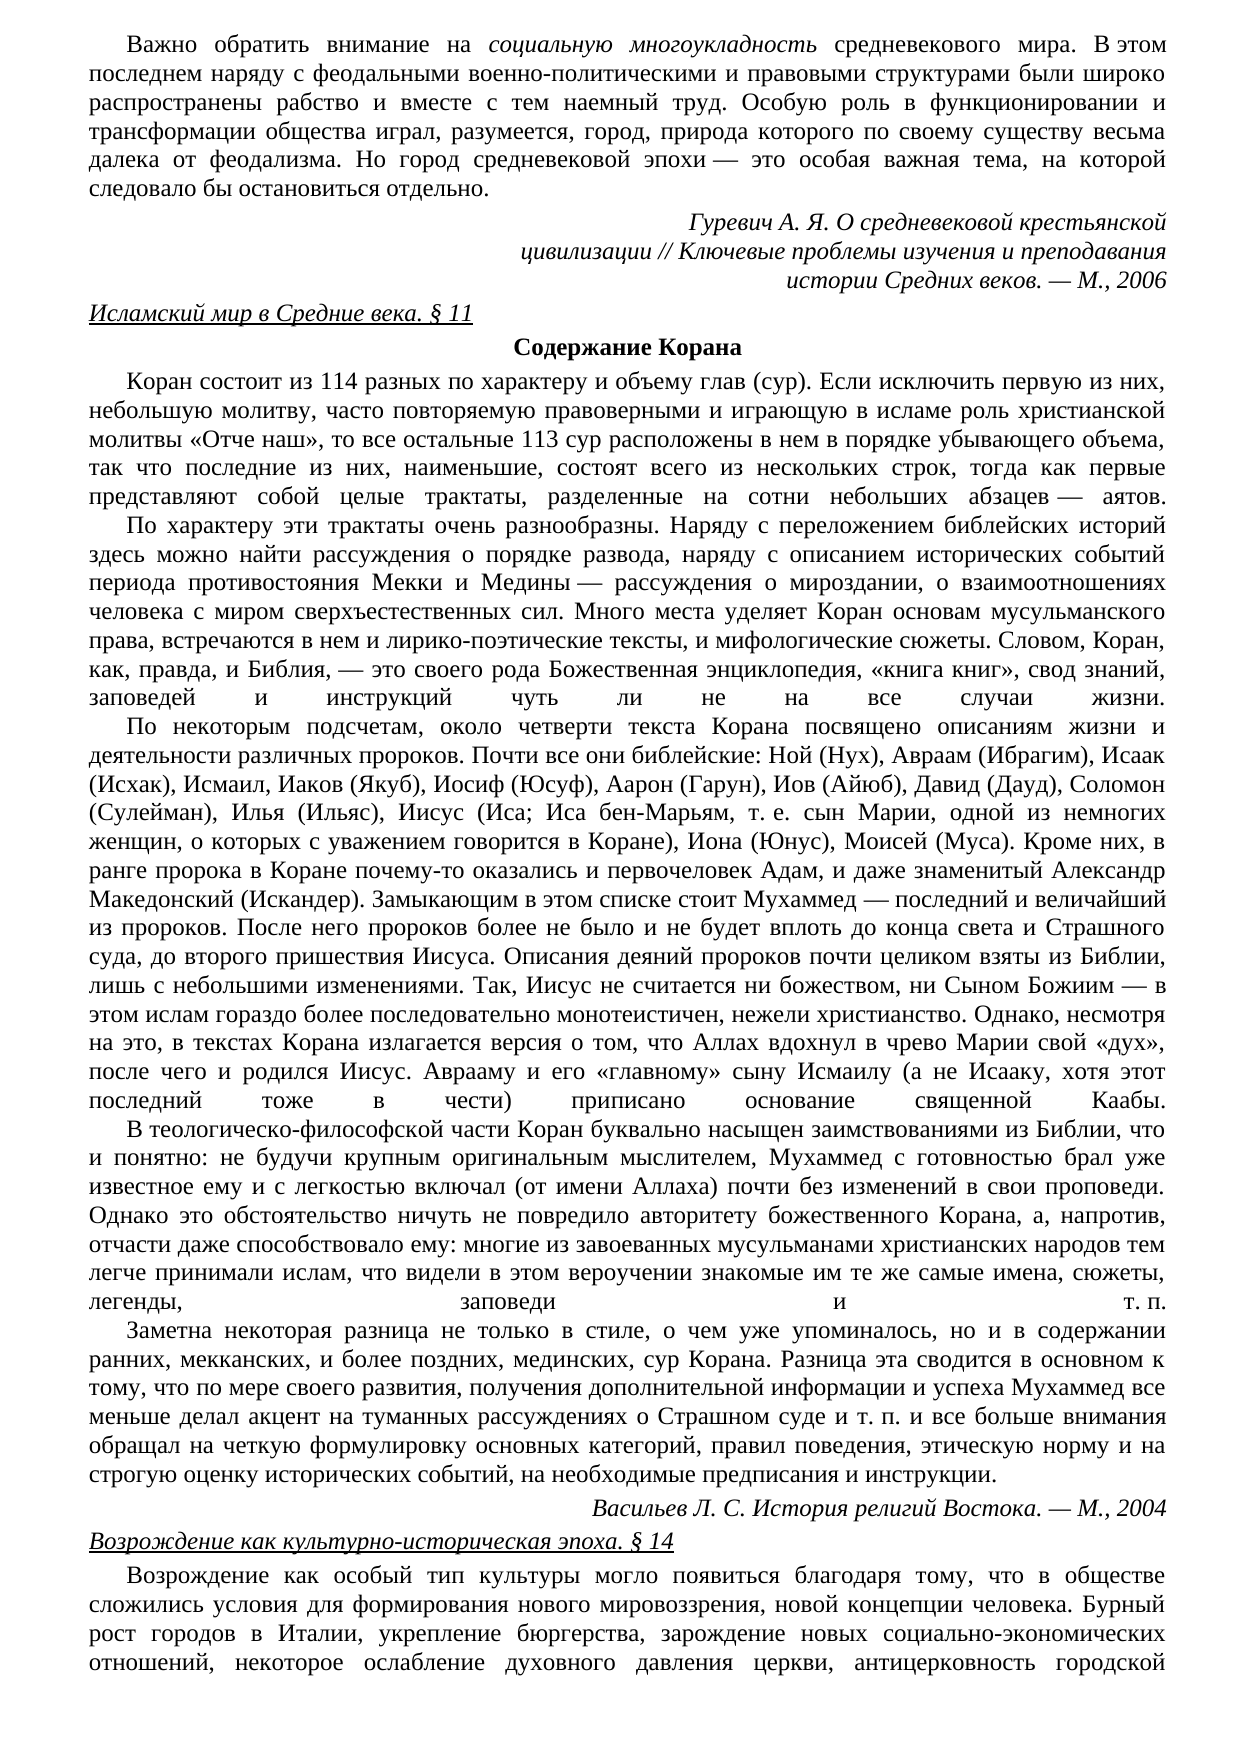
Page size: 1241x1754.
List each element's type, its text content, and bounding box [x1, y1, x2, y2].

text Содержание Корана [89, 332, 1167, 361]
text Васильев Л. С. История религий Востока. — М., 2004 [89, 1493, 1167, 1521]
text Исламский мир в Средние века. § 11 [89, 298, 1167, 327]
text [89, 29, 1167, 202]
text Гуревич А. Я. О средневековой крестьянской цивилизации // Ключевые проблемы изучения и преподавания истории Средних веков. — М., 2006 [89, 207, 1167, 293]
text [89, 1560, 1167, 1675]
text Возрождение как культурно-историческая эпоха. § 14 [89, 1526, 1167, 1555]
text Коран состоит из 114 разных по характеру и объему глав (сур). Если исключить первую из них, небольшую молитву, часто повторяемую правоверными и играющую в исламе роль христианской молитвы «Отче наш», то все остальные 113 сур расположены в нем в порядке убывающего объема, так что последние из них, наименьшие, состоят всего из нескольких строк, тогда как первые представляют собой целые трактаты, разделенные на сотни небольших абзацев — аятов. По характеру эти трактаты очень разнообразны. Наряду с переложением библейских историй здесь можно найти рассуждения о порядке развода, наряду с описанием исторических событий периода противостояния Мекки и Медины — рассуждения о мироздании, о взаимоотношениях человека с миром сверхъестественных сил. Много места уделяет Коран основам мусульманского права, встречаются в нем и лирико-поэтические тексты, и мифологические сюжеты. Словом, Коран, как, правда, и Библия, — это своего рода Божественная энциклопедия, «книга книг», свод знаний, заповедей и инструкций чуть ли не на все случаи жизни. По некоторым подсчетам, около четверти текста Корана посвящено описаниям жизни и деятельности различных пророков. Почти все они библейские: Ной (Нух), Авраам (Ибрагим), Исаак (Исхак), Исмаил, Иаков (Якуб), Иосиф (Юсуф), Аарон (Гарун), Иов (Айюб), Давид (Дауд), Соломон (Сулейман), Илья (Ильяс), Иисус (Иса; Иса бен-Марьям, т. е. сын Марии, одной из немногих женщин, о которых с уважением говорится в Коране), Иона (Юнус), Моисей (Муса). Кроме них, в ранге пророка в Коране почему-то оказались и первочеловек Адам, и даже знаменитый Александр Македонский (Искандер). Замыкающим в этом списке стоит Мухаммед — последний и величайший из пророков. После него пророков более не было и не будет вплоть до конца света и Страшного суда, до второго пришествия Иисуса. Описания деяний пророков почти целиком взяты из Библии, лишь с небольшими изменениями. Так, Иисус не считается ни божеством, ни Сыном Божиим — в этом ислам гораздо более последовательно монотеистичен, нежели христианство. Однако, несмотря на это, в текстах Корана излагается версия о том, что Аллах вдохнул в чрево Марии свой «дух», после чего и родился Иисус. Аврааму и его «главному» сыну Исмаилу (а не Исааку, хотя этот последний тоже в чести) приписано основание священной Каабы. В теологическо-философской части Коран буквально насыщен заимствованиями из Библии, что и понятно: не будучи крупным оригинальным мыслителем, Мухаммед с готовностью брал уже известное ему и с легкостью включал (от имени Аллаха) почти без изменений в свои проповеди. Однако это обстоятельство ничуть не повредило авторитету божественного Корана, а, напротив, отчасти даже способствовало ему: многие из завоеванных мусульманами христианских народов тем легче принимали ислам, что видели в этом вероучении знакомые им те же самые имена, сюжеты, легенды, заповеди и т. п. Заметна некоторая разница не только в стиле, о чем уже упоминалось, но и в содержании ранних, мекканских, и более поздних, мединских, сур Корана. Разница эта сводится в основном к тому, что по мере своего развития, получения дополнительной информации и успеха Мухаммед все меньше делал акцент на туманных рассуждениях о Страшном суде и т. п. и все больше внимания обращал на четкую формулировку основных категорий, правил поведения, этическую норму и на строгую оценку исторических событий, на необходимые предписания и инструкции. [89, 366, 1167, 1487]
